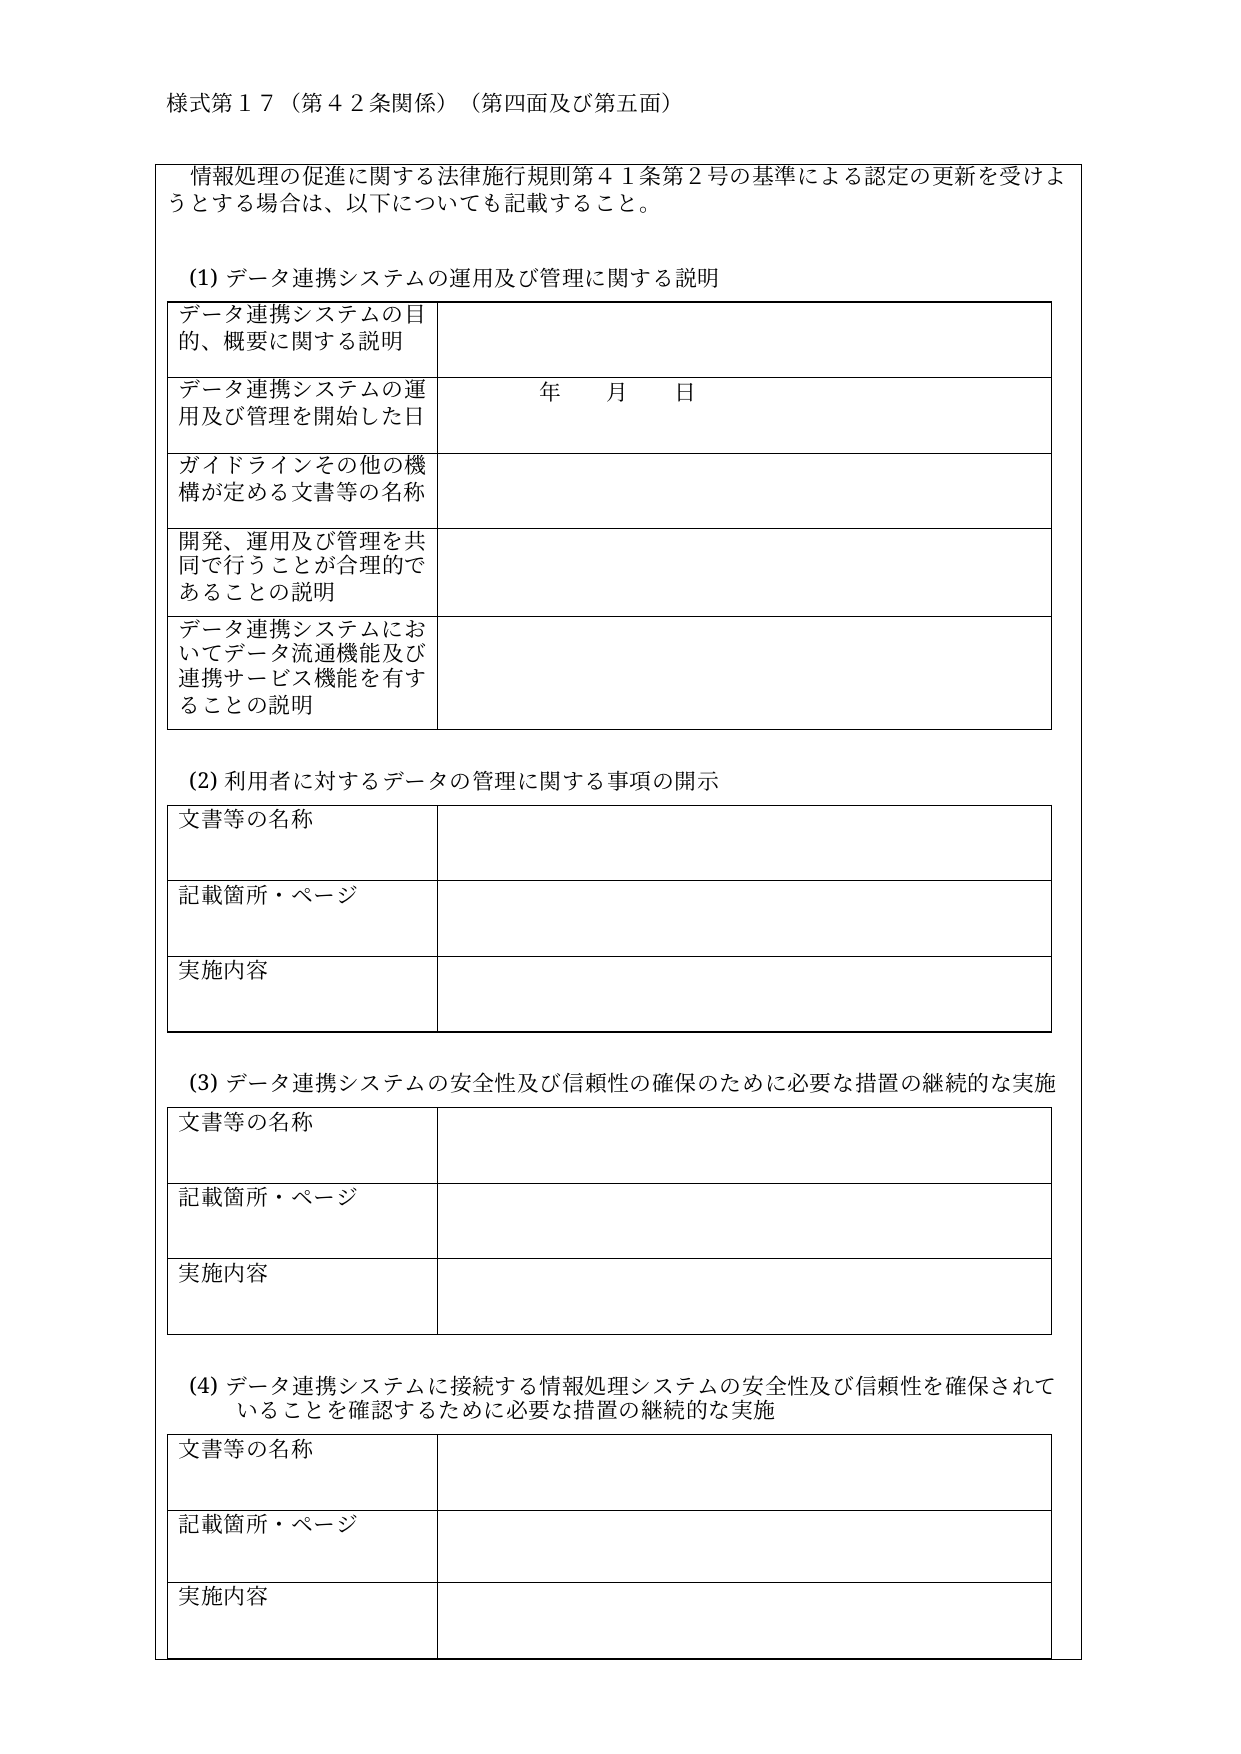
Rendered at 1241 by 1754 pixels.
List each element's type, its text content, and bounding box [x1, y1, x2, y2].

text 様式第１７（第４２条関係）（第四面及び第五面） [167, 89, 1070, 114]
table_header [156, 165, 1081, 1658]
